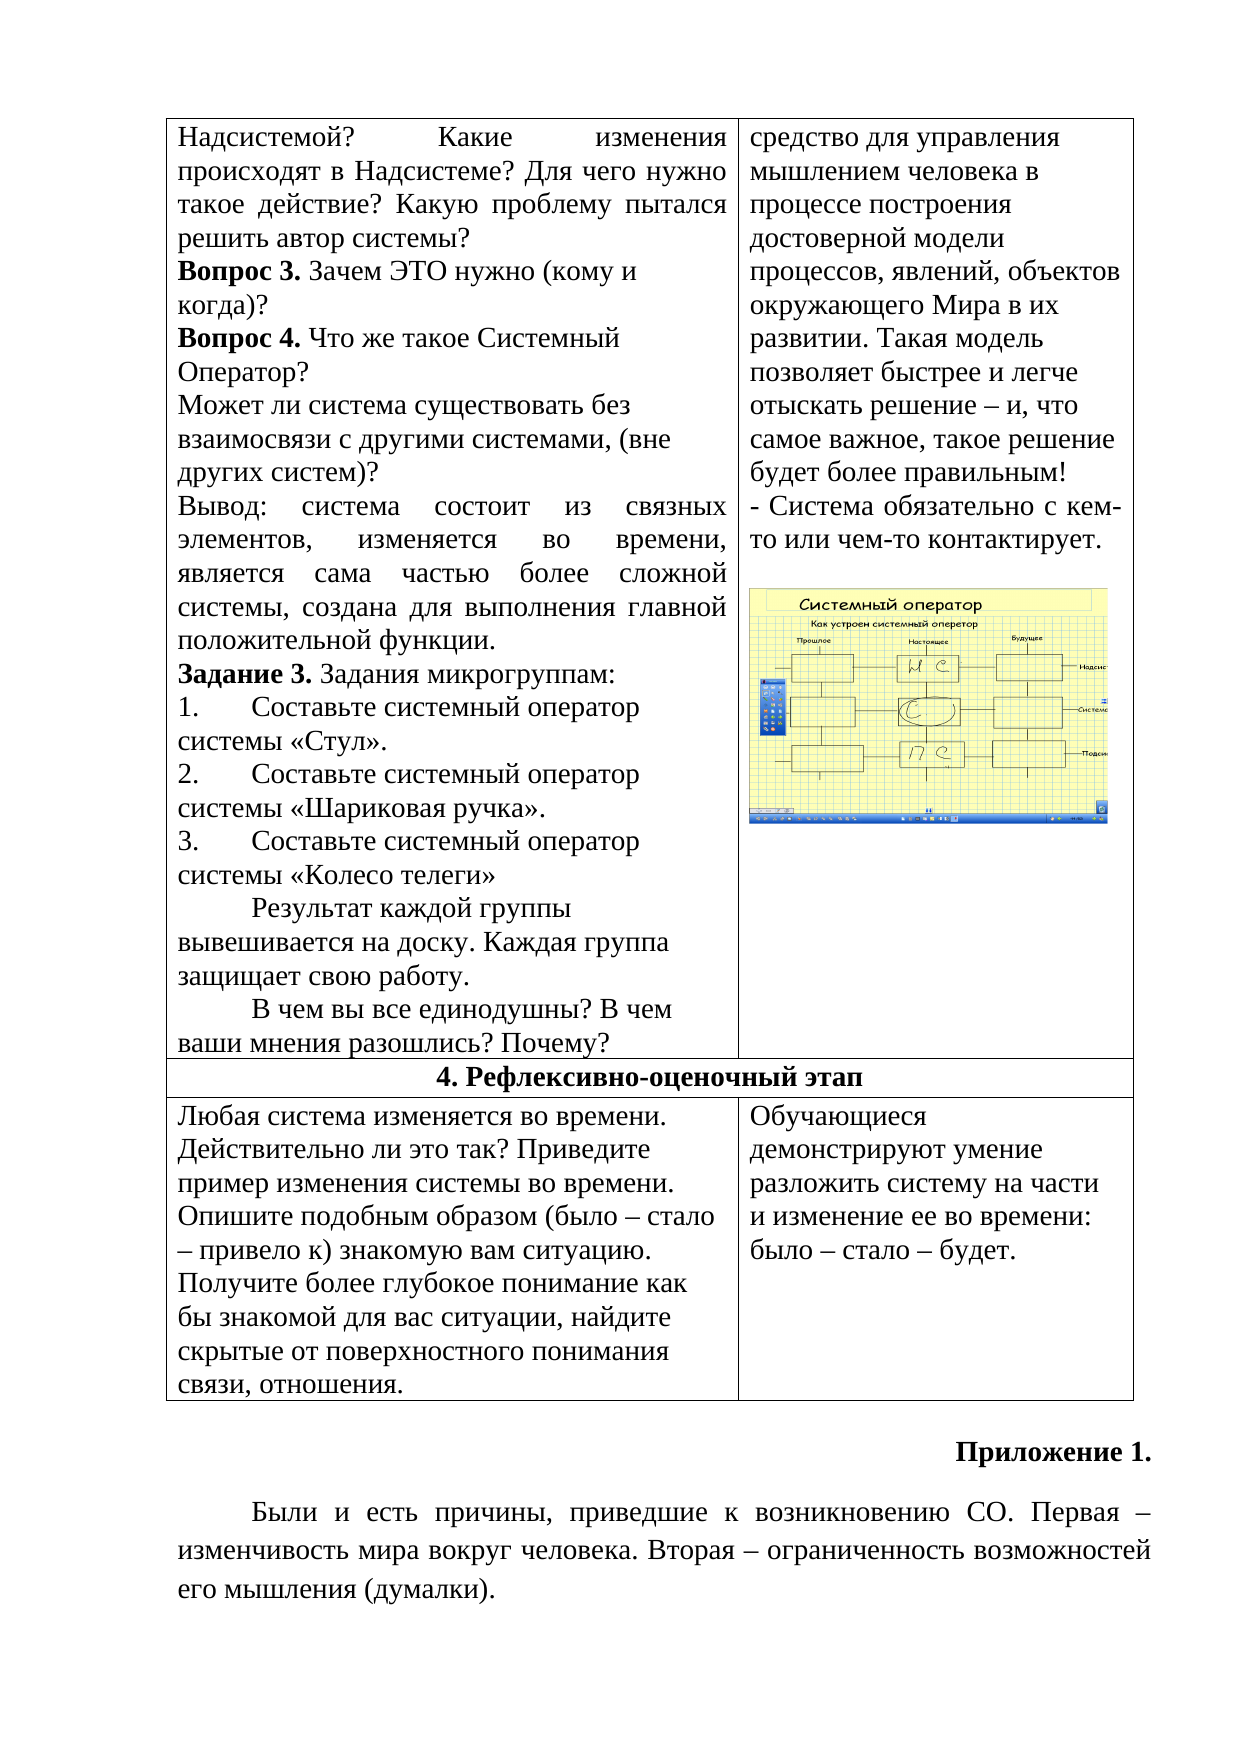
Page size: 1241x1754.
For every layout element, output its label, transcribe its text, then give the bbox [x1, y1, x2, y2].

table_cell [739, 119, 1133, 1058]
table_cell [167, 119, 738, 1058]
text Были и есть причины, приведшие к возникновению СО. Первая – изменчивость мира вокруг человека. Вторая – ограниченность возможностей его мышления (думалки). [177, 1494, 1152, 1604]
table_cell Обучающиеся демонстрируют умение разложить систему на части и изменение ее во времени: было – стало – будет. [739, 1098, 1133, 1400]
table_cell Любая система изменяется во времени. Действительно ли это так? Приведите пример изменения системы во времени. Опишите подобным образом (было – стало – привело к) знакомую вам ситуацию. Получите более глубокое понимание как бы знакомой для вас ситуации, найдите скрытые от поверхностного понимания связи, отношения. [167, 1098, 738, 1400]
text Приложение 1. [177, 1434, 1152, 1468]
picture [749, 588, 1108, 824]
table_cell 4. Рефлексивно-оценочный этап [167, 1059, 1133, 1097]
